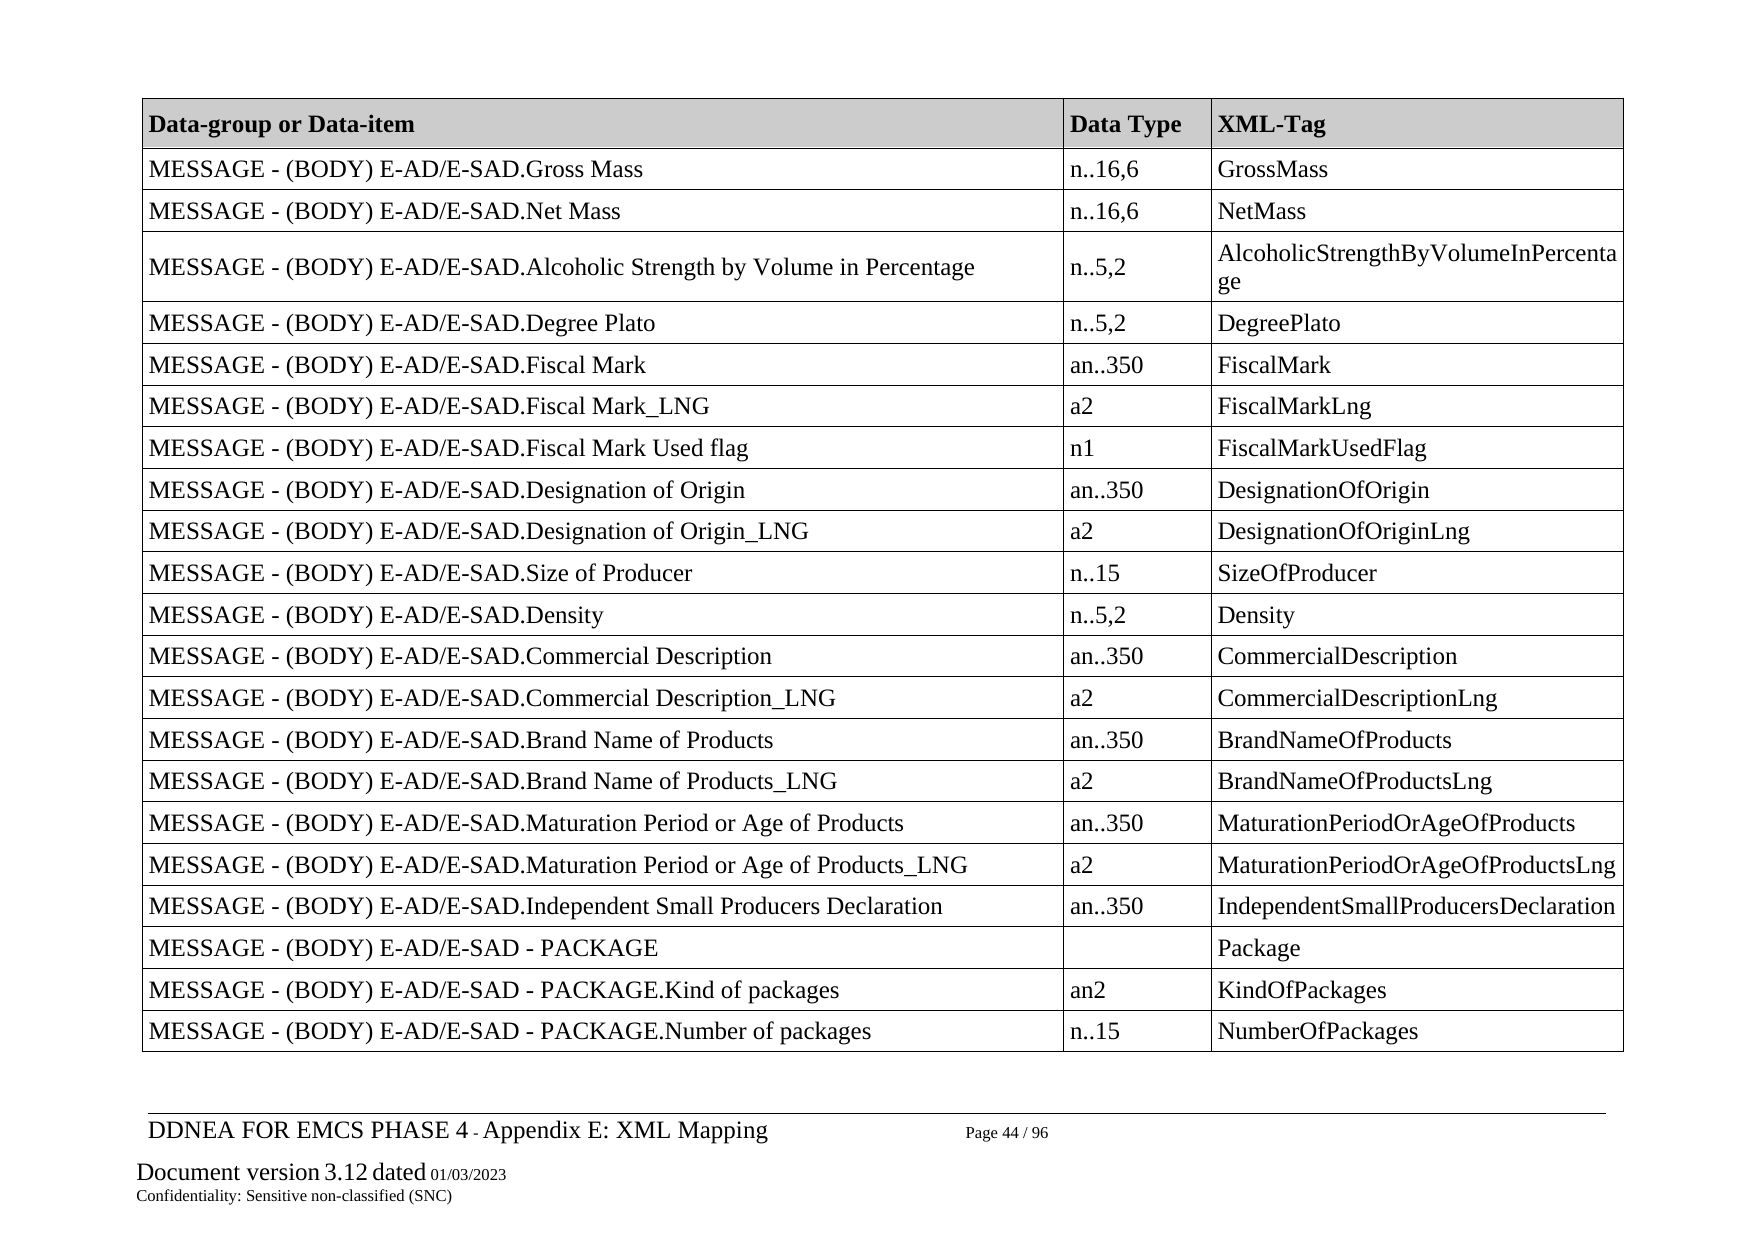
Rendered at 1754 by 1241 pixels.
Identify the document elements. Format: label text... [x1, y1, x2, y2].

table_cell n..15 [1064, 552, 1211, 593]
table_cell GrossMass [1212, 149, 1623, 189]
table_cell DegreePlato [1212, 302, 1623, 343]
table_cell FiscalMarkLng [1212, 386, 1623, 426]
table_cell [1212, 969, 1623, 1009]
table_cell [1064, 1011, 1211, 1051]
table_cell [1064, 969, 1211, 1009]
table_cell an..350 [1064, 802, 1211, 843]
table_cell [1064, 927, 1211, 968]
table_cell DesignationOfOrigin [1212, 469, 1623, 509]
table_cell n1 [1064, 427, 1211, 468]
table_cell a2 [1064, 761, 1211, 801]
table_cell FiscalMark [1212, 344, 1623, 384]
table_cell a2 [1064, 677, 1211, 718]
table_cell AlcoholicStrengthByVolumeInPercentage [1212, 232, 1623, 301]
table_cell n..5,2 [1064, 594, 1211, 634]
table_cell MESSAGE - (BODY) E-AD/E-SAD.Fiscal Mark_LNG [143, 386, 1063, 426]
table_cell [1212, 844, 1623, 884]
table_cell an..350 [1064, 344, 1211, 384]
table_cell CommercialDescriptionLng [1212, 677, 1623, 718]
table_cell n..16,6 [1064, 149, 1211, 189]
table_cell Density [1212, 594, 1623, 634]
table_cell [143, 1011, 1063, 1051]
table_cell an..350 [1064, 636, 1211, 676]
table_cell MESSAGE - (BODY) E-AD/E-SAD.Alcoholic Strength by Volume in Percentage [143, 232, 1063, 301]
table_cell DesignationOfOriginLng [1212, 511, 1623, 551]
table_cell n..5,2 [1064, 232, 1211, 301]
table_cell MESSAGE - (BODY) E-AD/E-SAD.Density [143, 594, 1063, 634]
table_cell MESSAGE - (BODY) E-AD/E-SAD.Gross Mass [143, 149, 1063, 189]
table_cell BrandNameOfProductsLng [1212, 761, 1623, 801]
table_cell MaturationPeriodOrAgeOfProducts [1212, 802, 1623, 843]
table_cell a2 [1064, 511, 1211, 551]
table_cell n..16,6 [1064, 190, 1211, 231]
table_cell MESSAGE - (BODY) E-AD/E-SAD.Fiscal Mark Used flag [143, 427, 1063, 468]
table_cell CommercialDescription [1212, 636, 1623, 676]
table_header XML-Tag [1212, 99, 1623, 147]
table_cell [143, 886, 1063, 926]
table_cell SizeOfProducer [1212, 552, 1623, 593]
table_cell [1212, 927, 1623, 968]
table_cell an..350 [1064, 719, 1211, 759]
table_cell n..5,2 [1064, 302, 1211, 343]
table_cell MESSAGE - (BODY) E-AD/E-SAD.Brand Name of Products [143, 719, 1063, 759]
table_cell MESSAGE - (BODY) E-AD/E-SAD.Commercial Description_LNG [143, 677, 1063, 718]
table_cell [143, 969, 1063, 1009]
table_cell MESSAGE - (BODY) E-AD/E-SAD.Commercial Description [143, 636, 1063, 676]
table_cell MESSAGE - (BODY) E-AD/E-SAD.Fiscal Mark [143, 344, 1063, 384]
table_cell MESSAGE - (BODY) E-AD/E-SAD.Designation of Origin [143, 469, 1063, 509]
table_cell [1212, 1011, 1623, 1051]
table_cell MESSAGE - (BODY) E-AD/E-SAD.Maturation Period or Age of Products [143, 802, 1063, 843]
table_cell MESSAGE - (BODY) E-AD/E-SAD.Net Mass [143, 190, 1063, 231]
table_cell MESSAGE - (BODY) E-AD/E-SAD.Size of Producer [143, 552, 1063, 593]
table_header Data Type [1064, 99, 1211, 147]
table_cell a2 [1064, 844, 1211, 884]
table_cell BrandNameOfProducts [1212, 719, 1623, 759]
table_cell an..350 [1064, 469, 1211, 509]
table_cell MESSAGE - (BODY) E-AD/E-SAD.Brand Name of Products_LNG [143, 761, 1063, 801]
table_header Data-group or Data-item [143, 99, 1063, 147]
table_cell MESSAGE - (BODY) E-AD/E-SAD.Designation of Origin_LNG [143, 511, 1063, 551]
table_cell NetMass [1212, 190, 1623, 231]
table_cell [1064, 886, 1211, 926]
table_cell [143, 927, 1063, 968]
table_cell FiscalMarkUsedFlag [1212, 427, 1623, 468]
table_cell MESSAGE - (BODY) E-AD/E-SAD.Degree Plato [143, 302, 1063, 343]
table_cell a2 [1064, 386, 1211, 426]
table_cell MESSAGE - (BODY) E-AD/E-SAD.Maturation Period or Age of Products_LNG [143, 844, 1063, 884]
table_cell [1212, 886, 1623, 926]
